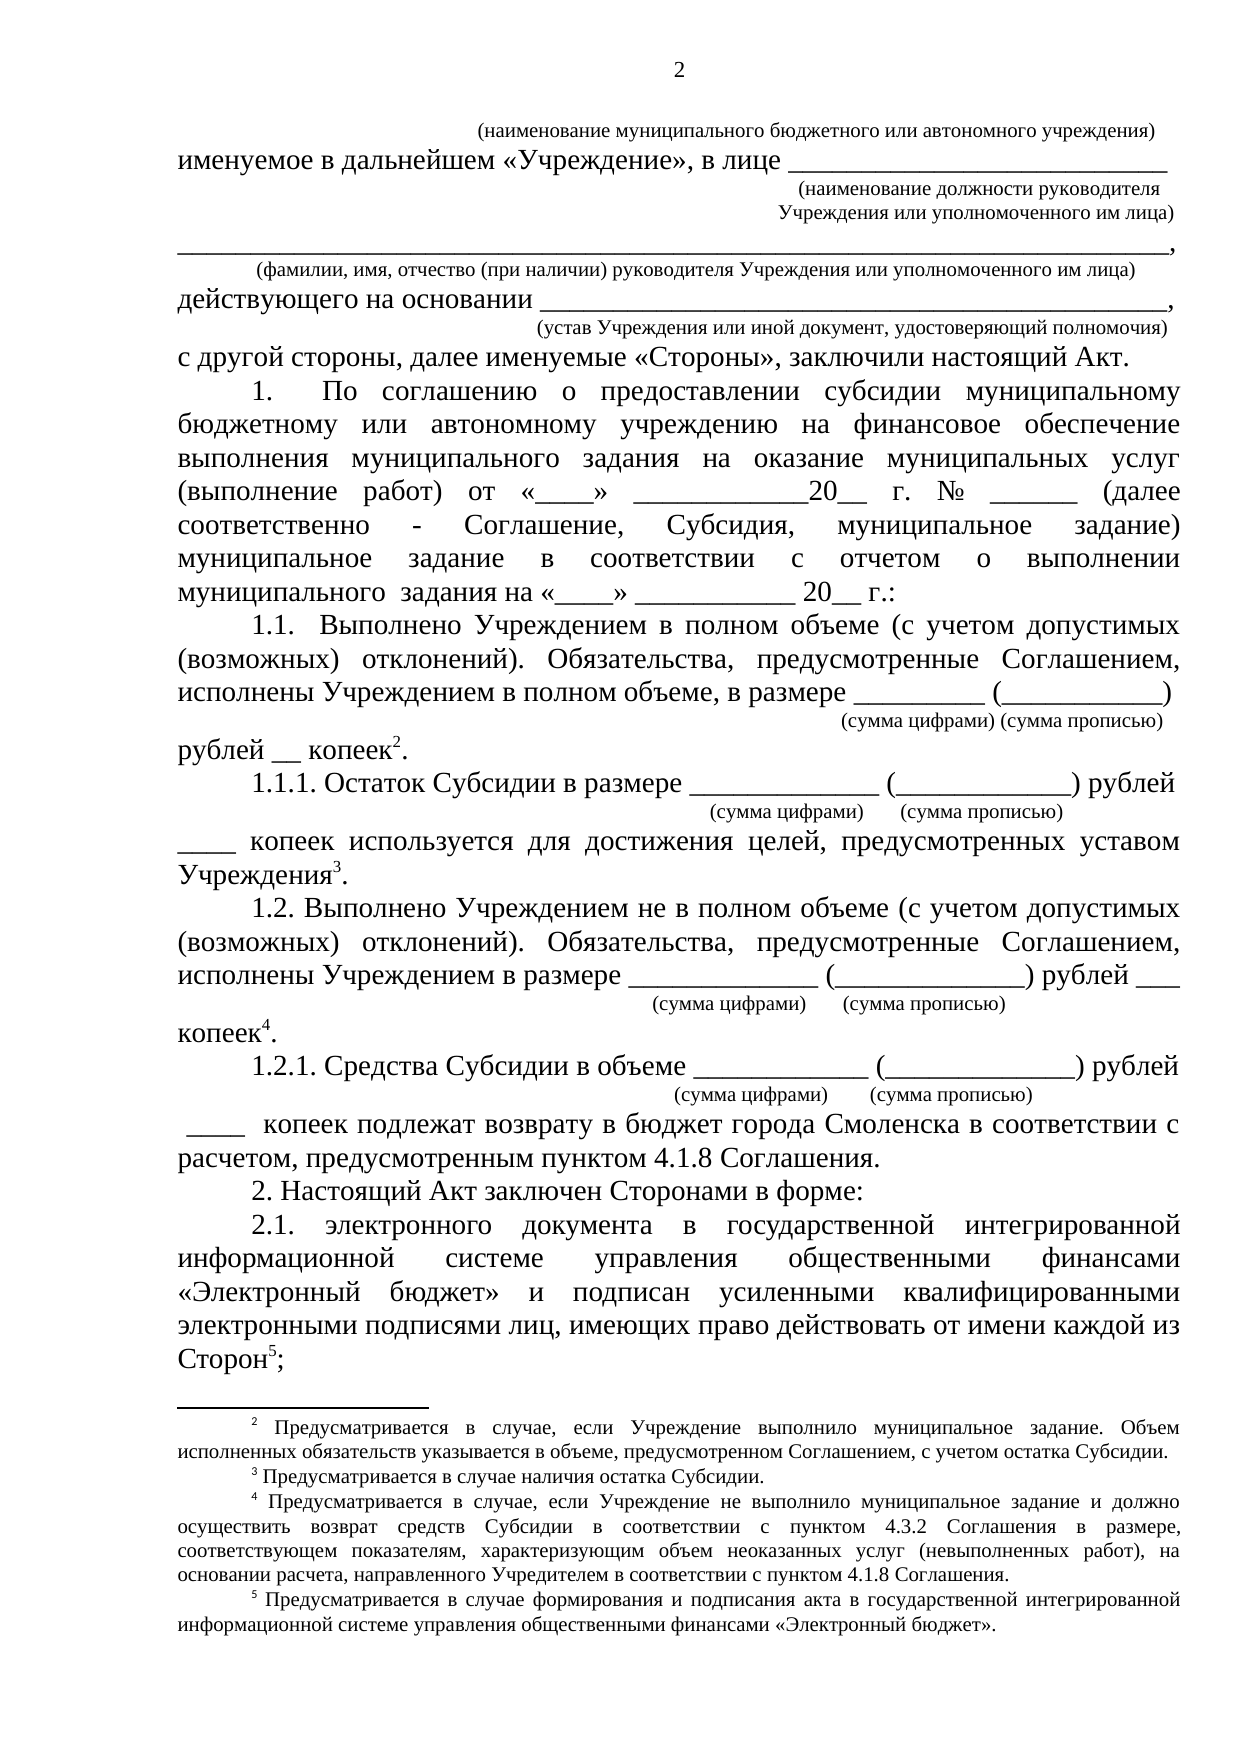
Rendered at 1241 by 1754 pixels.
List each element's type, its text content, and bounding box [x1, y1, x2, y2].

text (сумма цифрами) (сумма прописью) [177, 708, 1181, 732]
text (наименование муниципального бюджетного или автономного учреждения) [177, 118, 1181, 142]
text 1.2. Выполнено Учреждением не в полном объеме (с учетом допустимых (возможных) отклонений). Обязательства, предусмотренные Соглашением, исполнены Учреждением в размере _____________ (_____________) рублей ___ [177, 890, 1181, 991]
text копеек. [177, 1015, 1181, 1048]
text (устав Учреждения или иной документ, удостоверяющий полномочия) [177, 315, 1181, 339]
text (сумма цифрами) (сумма прописью) [177, 1082, 1181, 1106]
text 1.1.1. Остаток Субсидии в размере _____________ (____________) рублей [177, 766, 1181, 799]
text 2. Настоящий Акт заключен Сторонами в форме: [177, 1173, 1181, 1207]
text 1.1. Выполнено Учреждением в полном объеме (с учетом допустимых (возможных) отклонений). Обязательства, предусмотренные Соглашением, исполнены Учреждением в полном объеме, в размере _________ (___________) [177, 607, 1181, 708]
subtitle 2.1. электронного документа в государственной интегрированной информационной системе управления общественными финансами «Электронный бюджет» и подписан усиленными квалифицированными электронными подписями лиц, имеющих право действовать от имени каждой из Сторон; [177, 1207, 1181, 1374]
text ____ копеек подлежат возврату в бюджет города Смоленска в соответствии с расчетом, предусмотренным пунктом 4.1.8 Соглашения. [177, 1106, 1181, 1173]
text с другой стороны, далее именуемые «Стороны», заключили настоящий Акт. [177, 339, 1181, 373]
text (сумма цифрами) (сумма прописью) [177, 799, 1181, 823]
text действующего на основании ___________________________________________, [177, 281, 1181, 315]
text (сумма цифрами) (сумма прописью) [177, 991, 1181, 1015]
text ____ копеек используется для достижения целей, предусмотренных уставом Учреждения. [177, 823, 1181, 890]
text рублей __ копеек. [177, 732, 1181, 766]
text ____________________________________________________________________, [177, 224, 1181, 257]
text Учреждения или уполномоченного им лица) [177, 200, 1181, 224]
text (наименование должности руководителя [177, 176, 1181, 200]
text (фамилии, имя, отчество (при наличии) руководителя Учреждения или уполномоченного им лица) [177, 257, 1181, 281]
text 1. По соглашению о предоставлении субсидии муниципальному бюджетному или автономному учреждению на финансовое обеспечение выполнения муниципального задания на оказание муниципальных услуг (выполнение работ) от «____» ____________20__ г. № ______ (далее соответственно - Соглашение, Субсидия, муниципальное задание) муниципальное задание в соответствии с отчетом о выполнении муниципального задания на «____» ___________ 20__ г.: [177, 373, 1181, 607]
text именуемое в дальнейшем «Учреждение», в лице __________________________ [177, 142, 1181, 176]
text 1.2.1. Средства Субсидии в объеме ____________ (_____________) рублей [177, 1048, 1181, 1082]
